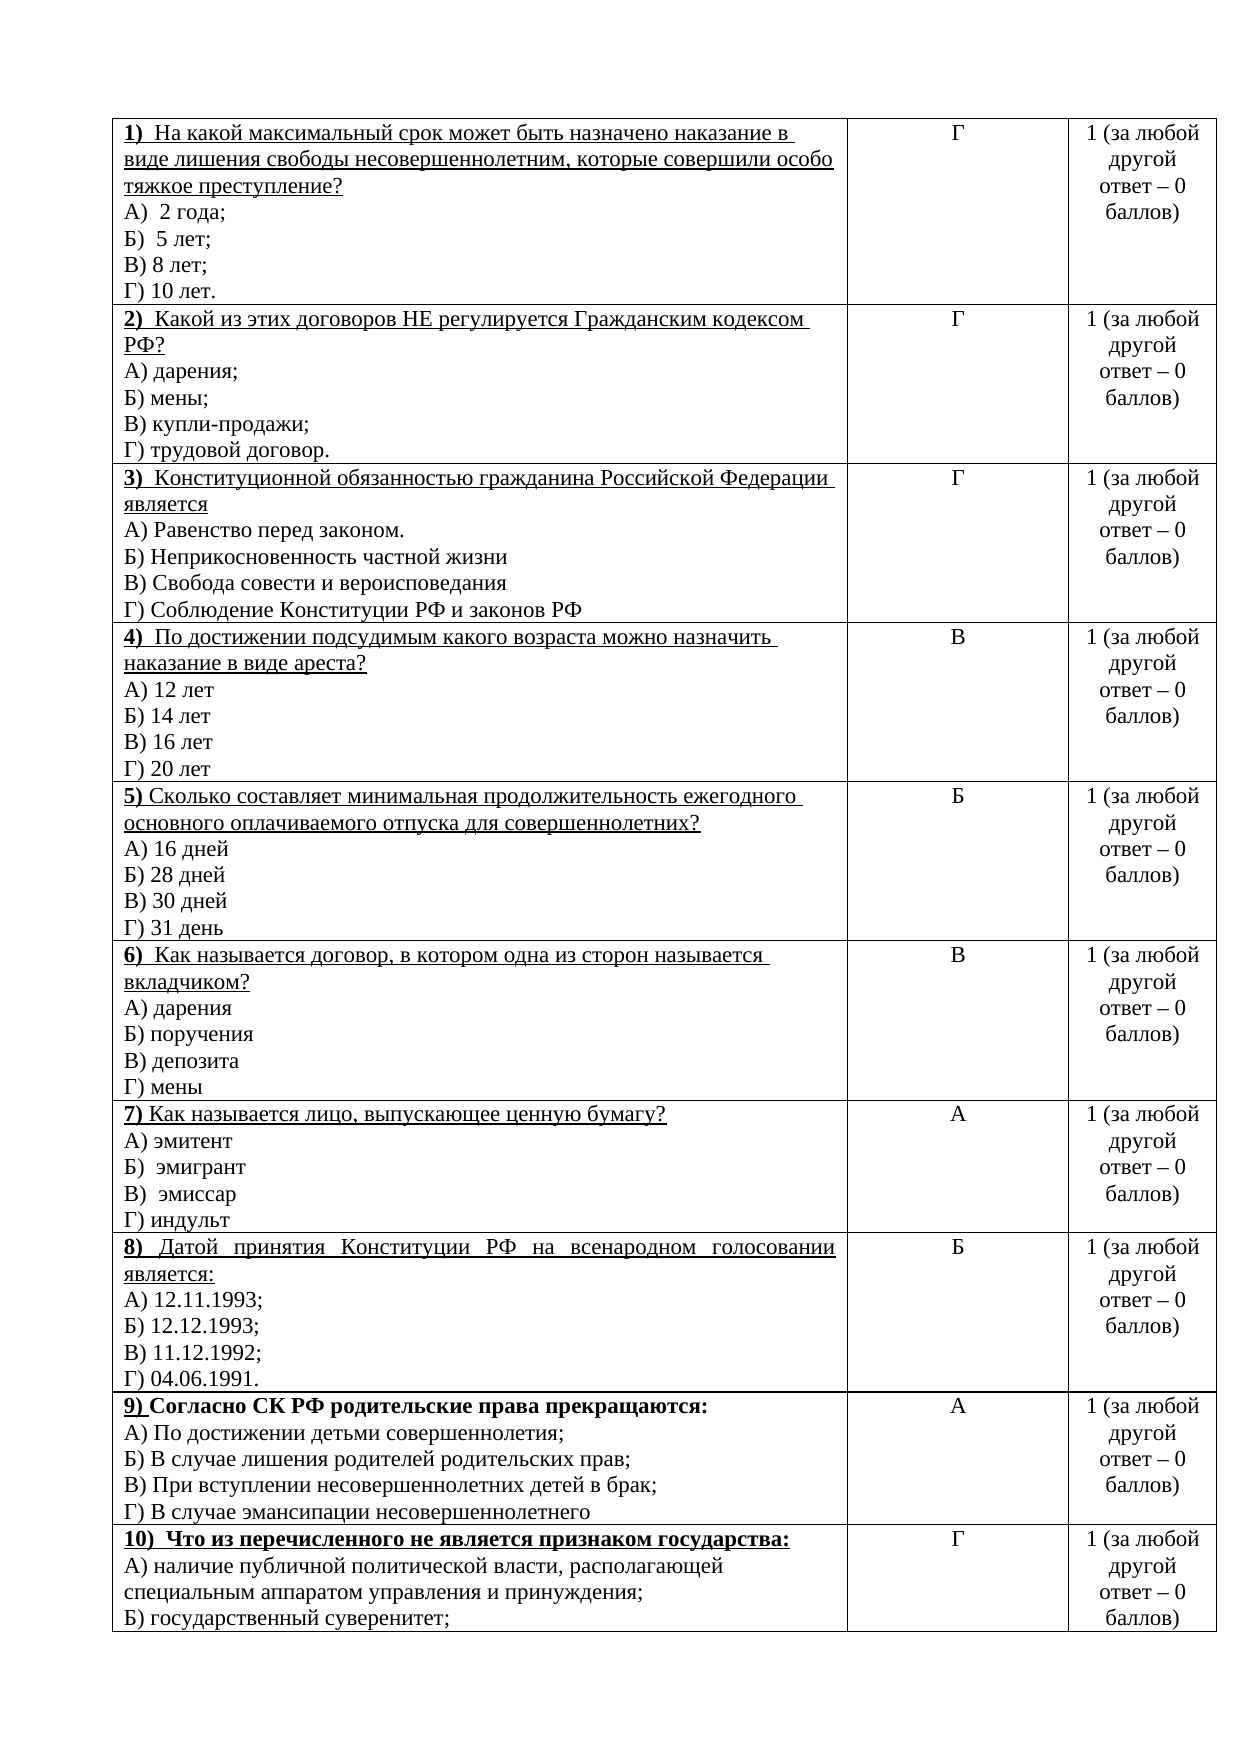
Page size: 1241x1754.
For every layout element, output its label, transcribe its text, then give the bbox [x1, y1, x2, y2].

table_cell 9) Согласно СК РФ родительские права прекращаются: А) По достижении детьми совершеннолетия; Б) В случае лишения родителей родительских прав; В) При вступлении несовершеннолетних детей в брак; Г) В случае эмансипации несовершеннолетнего [113, 1393, 847, 1524]
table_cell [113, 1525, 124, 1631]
table_cell 1 (за любой другой ответ – 0 баллов) [1069, 464, 1216, 622]
table_cell 1 (за любой другой ответ – 0 баллов) [1069, 623, 1216, 781]
table_cell А [848, 1101, 1068, 1232]
table_cell 8) Датой принятия Конституции РФ на всенародном голосовании является: А) 12.11.1993; Б) 12.12.1993; В) 11.12.1992; Г) 04.06.1991. [113, 1233, 847, 1391]
table_cell 6) Как называется договор, в котором одна из сторон называется вкладчиком? А) дарения Б) поручения В) депозита Г) мены [113, 941, 847, 1099]
table_cell А [848, 1393, 1068, 1524]
table_cell Г [848, 464, 1068, 622]
table_cell 1 (за любой другой ответ – 0 баллов) [1069, 782, 1216, 940]
table_cell Г [848, 119, 1068, 304]
table_cell 1 (за любой другой ответ – 0 баллов) [1069, 1393, 1216, 1524]
table_cell Б [848, 1233, 1068, 1391]
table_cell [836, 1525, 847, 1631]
table_cell 1 (за любой другой ответ – 0 баллов) [1069, 1233, 1216, 1391]
table_cell 4) По достижении подсудимым какого возраста можно назначить наказание в виде ареста? А) 12 лет Б) 14 лет В) 16 лет Г) 20 лет [113, 623, 847, 781]
table_cell 2) Какой из этих договоров НЕ регулируется Гражданским кодексом РФ? А) дарения; Б) мены; В) купли-продажи; Г) трудовой договор. [113, 305, 847, 463]
table_cell 3) Конституционной обязанностью гражданина Российской Федерации является А) Равенство перед законом. Б) Неприкосновенность частной жизни В) Свобода совести и вероисповедания Г) Соблюдение Конституции РФ и законов РФ [113, 464, 847, 622]
table_cell В [848, 941, 1068, 1099]
table_cell В [848, 623, 1068, 781]
table_cell 1 (за любой другой ответ – 0 баллов) [1069, 305, 1216, 463]
table_cell 1 (за любой другой ответ – 0 баллов) [1069, 1101, 1216, 1232]
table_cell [1069, 1525, 1216, 1631]
table_cell 7) Как называется лицо, выпускающее ценную бумагу? А) эмитент Б) эмигрант В) эмиссар Г) индульт [113, 1101, 847, 1232]
table_cell Г [848, 305, 1068, 463]
table_cell 1 (за любой другой ответ – 0 баллов) [1069, 119, 1216, 304]
table_cell 1 (за любой другой ответ – 0 баллов) [1069, 941, 1216, 1099]
table_cell Б [848, 782, 1068, 940]
table_cell Г [848, 1525, 1068, 1631]
table_cell 5) Сколько составляет минимальная продолжительность ежегодного основного оплачиваемого отпуска для совершеннолетних? А) 16 дней Б) 28 дней В) 30 дней Г) 31 день [113, 782, 847, 940]
table_cell 1) На какой максимальный срок может быть назначено наказание в виде лишения свободы несовершеннолетним, которые совершили особо тяжкое преступление? А) 2 года; Б) 5 лет; В) 8 лет; Г) 10 лет. [113, 119, 847, 304]
